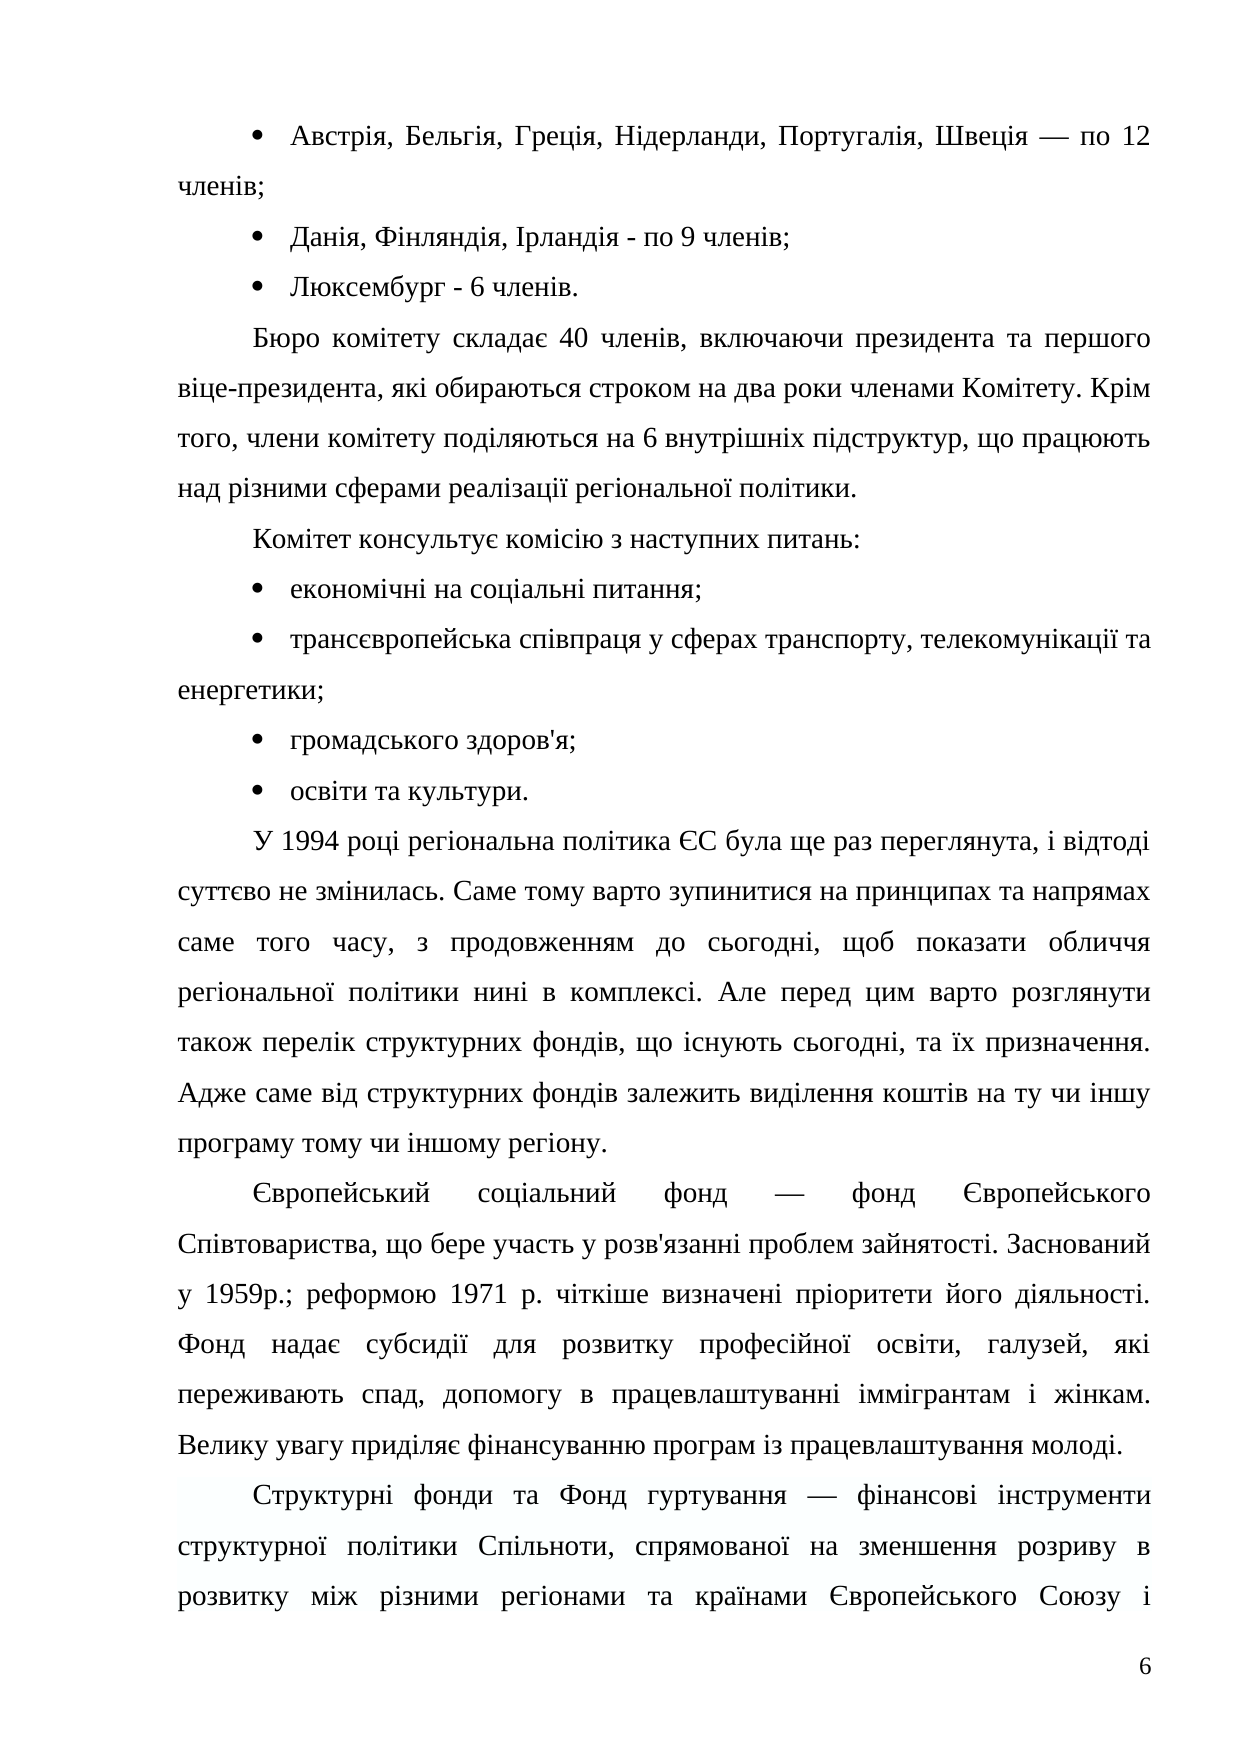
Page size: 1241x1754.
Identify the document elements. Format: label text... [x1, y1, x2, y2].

list економічні на соціальні питання; [177, 571, 1152, 605]
text У 1994 році регіональна політика ЄС була ще раз переглянута, і відтоді суттєво не змінилась. Саме тому варто зупинитися на принципах та напрямах саме того часу, з продовженням до сьогодні, щоб показати обличчя регіональної політики нині в комплексі. Але перед цим варто розглянути також перелік структурних фондів, що існують сьогодні, та їх призначення. Адже саме від структурних фондів залежить виділення коштів на ту чи іншу програму тому чи іншому регіону. [177, 823, 1152, 1159]
list Данія, Фінляндія, Ірландія - по 9 членів; [177, 219, 1152, 252]
text Комітет консультує комісію з наступних питань: [177, 521, 1152, 554]
list Люксембург - 6 членів. [177, 269, 1152, 303]
text Європейський соціальний фонд — фонд Європейського Співтовариства, що бере участь у розв'язанні проблем зайнятості. Заснований у 1959р.; реформою 1971 р. чіткіше визначені пріоритети його діяльності. Фонд надає субсидії для розвитку професійної освіти, галузей, які переживають спад, допомогу в працевлаштуванні іммігрантам і жінкам. Велику увагу приділяє фінансуванню програм із працевлаштування молоді. [177, 1175, 1152, 1461]
list освіти та культури. [177, 773, 1152, 806]
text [177, 1477, 1152, 1611]
list трансєвропейська співпраця у сферах транспорту, телекомунікації та енергетики; [177, 622, 1152, 706]
list Австрія, Бельгія, Греція, Нідерланди, Португалія, Швеція — по 12 членів; [177, 118, 1152, 202]
text Бюро комітету складає 40 членів, включаючи президента та першого віце-президента, які обираються строком на два роки членами Комітету. Крім того, члени комітету поділяються на 6 внутрішніх підструктур, що працюють над різними сферами реалізації регіональної політики. [177, 320, 1152, 504]
list громадського здоров'я; [177, 722, 1152, 756]
